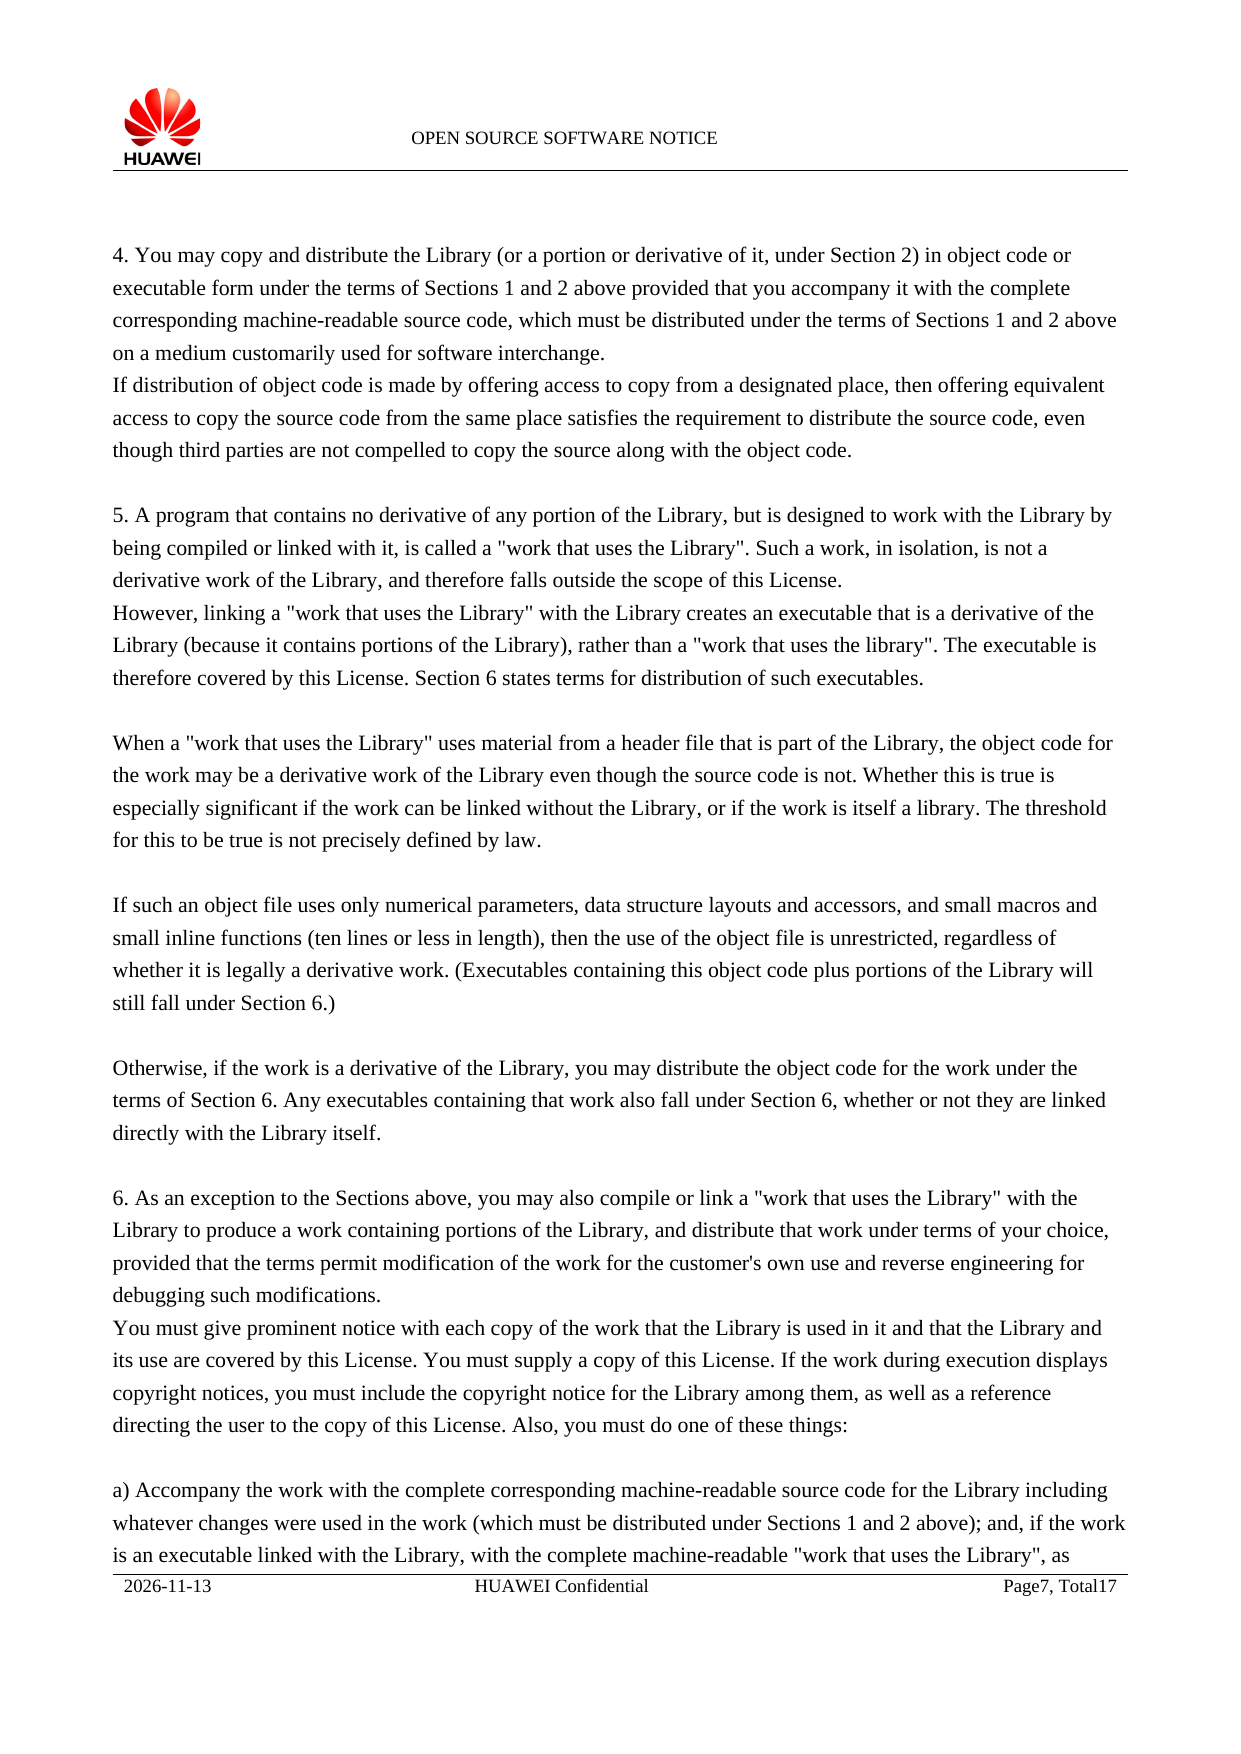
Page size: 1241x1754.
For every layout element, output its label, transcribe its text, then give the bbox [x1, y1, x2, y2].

picture [124, 88, 201, 165]
